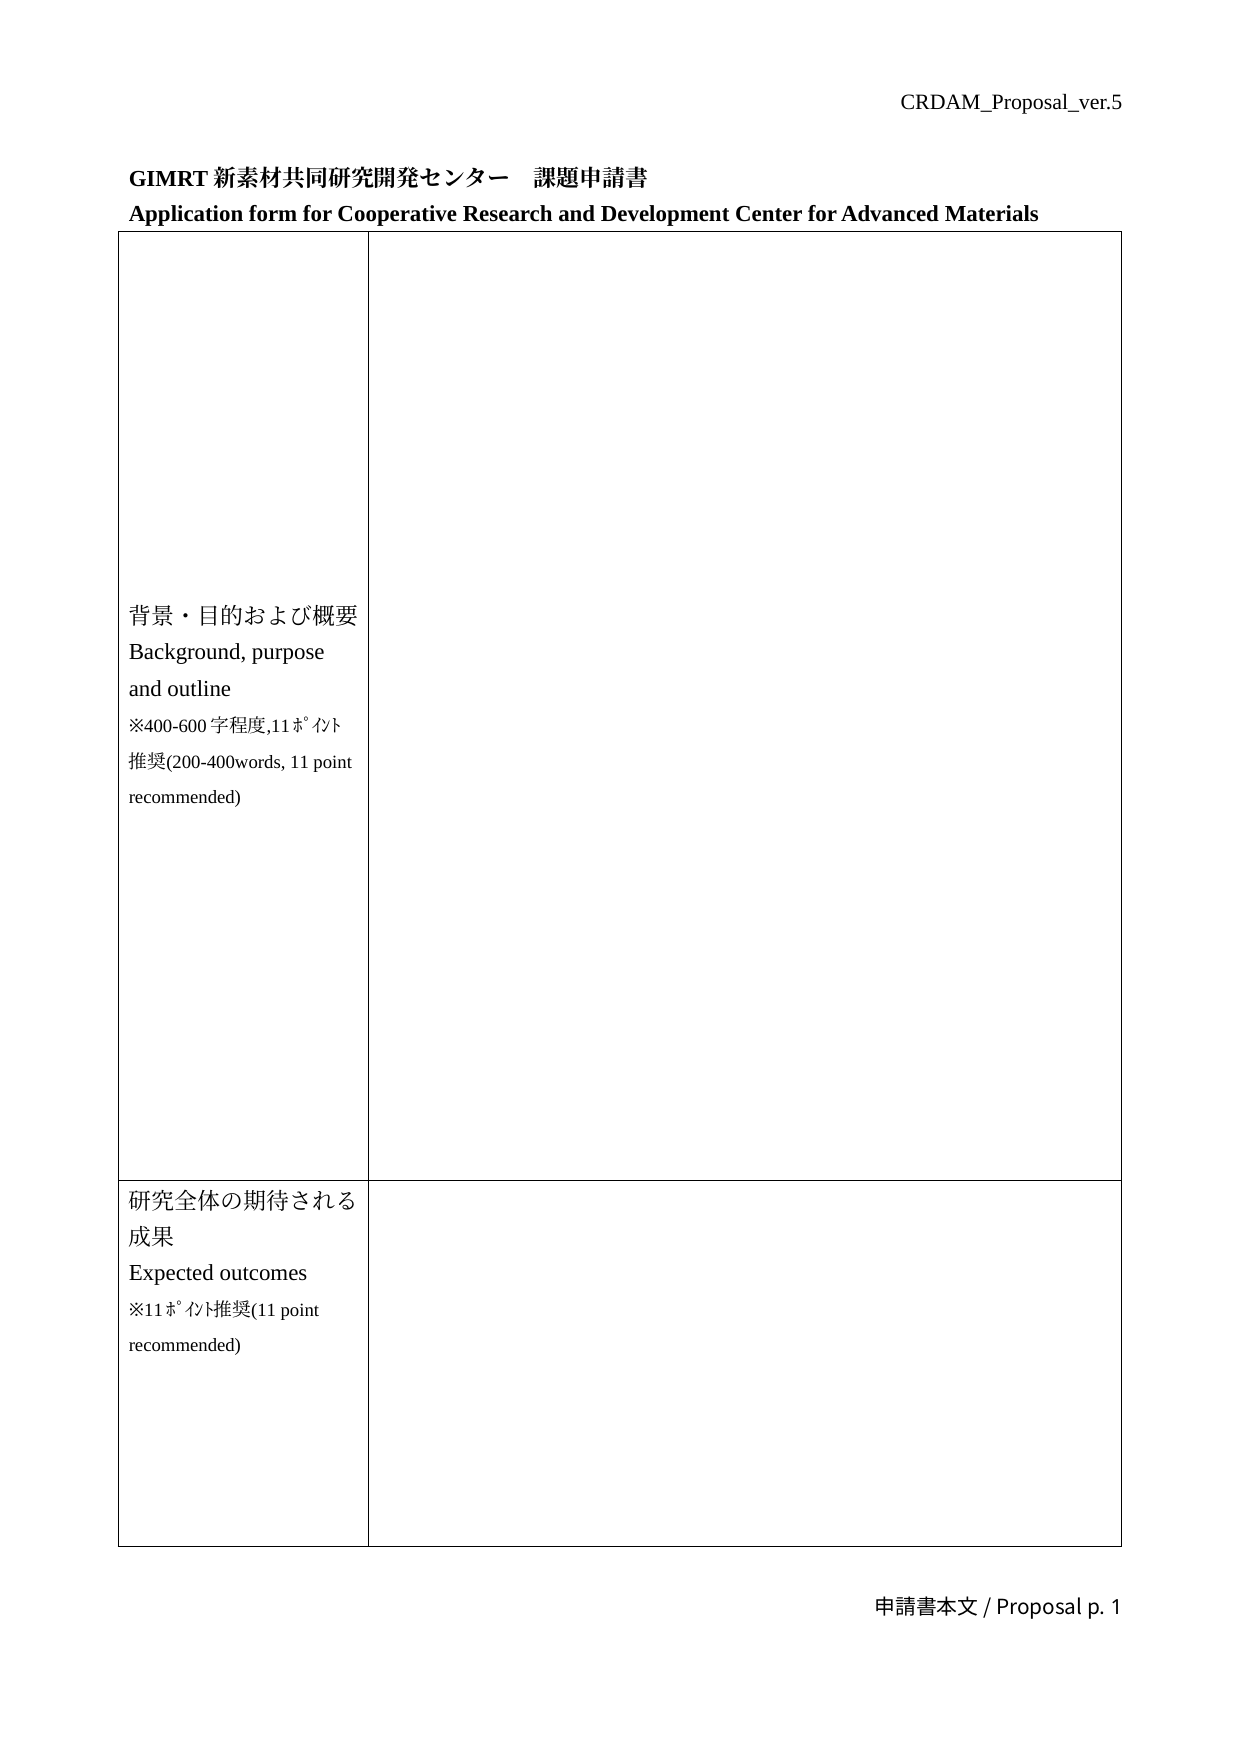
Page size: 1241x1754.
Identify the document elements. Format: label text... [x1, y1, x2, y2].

table_header GIMRT 新素材共同研究開発センター 課題申請書 Application form for Cooperative Research and Development Center for Advanced Materials [118, 158, 1121, 231]
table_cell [119, 1181, 368, 1546]
table_cell [369, 1181, 1121, 1546]
table_cell 背景・目的および概要 Background, purpose and outline ※400-600字程度,11ﾎﾟｲﾝﾄ推奨(200-400words, 11 point recommended) [119, 232, 368, 1180]
table_cell [369, 232, 1121, 1180]
